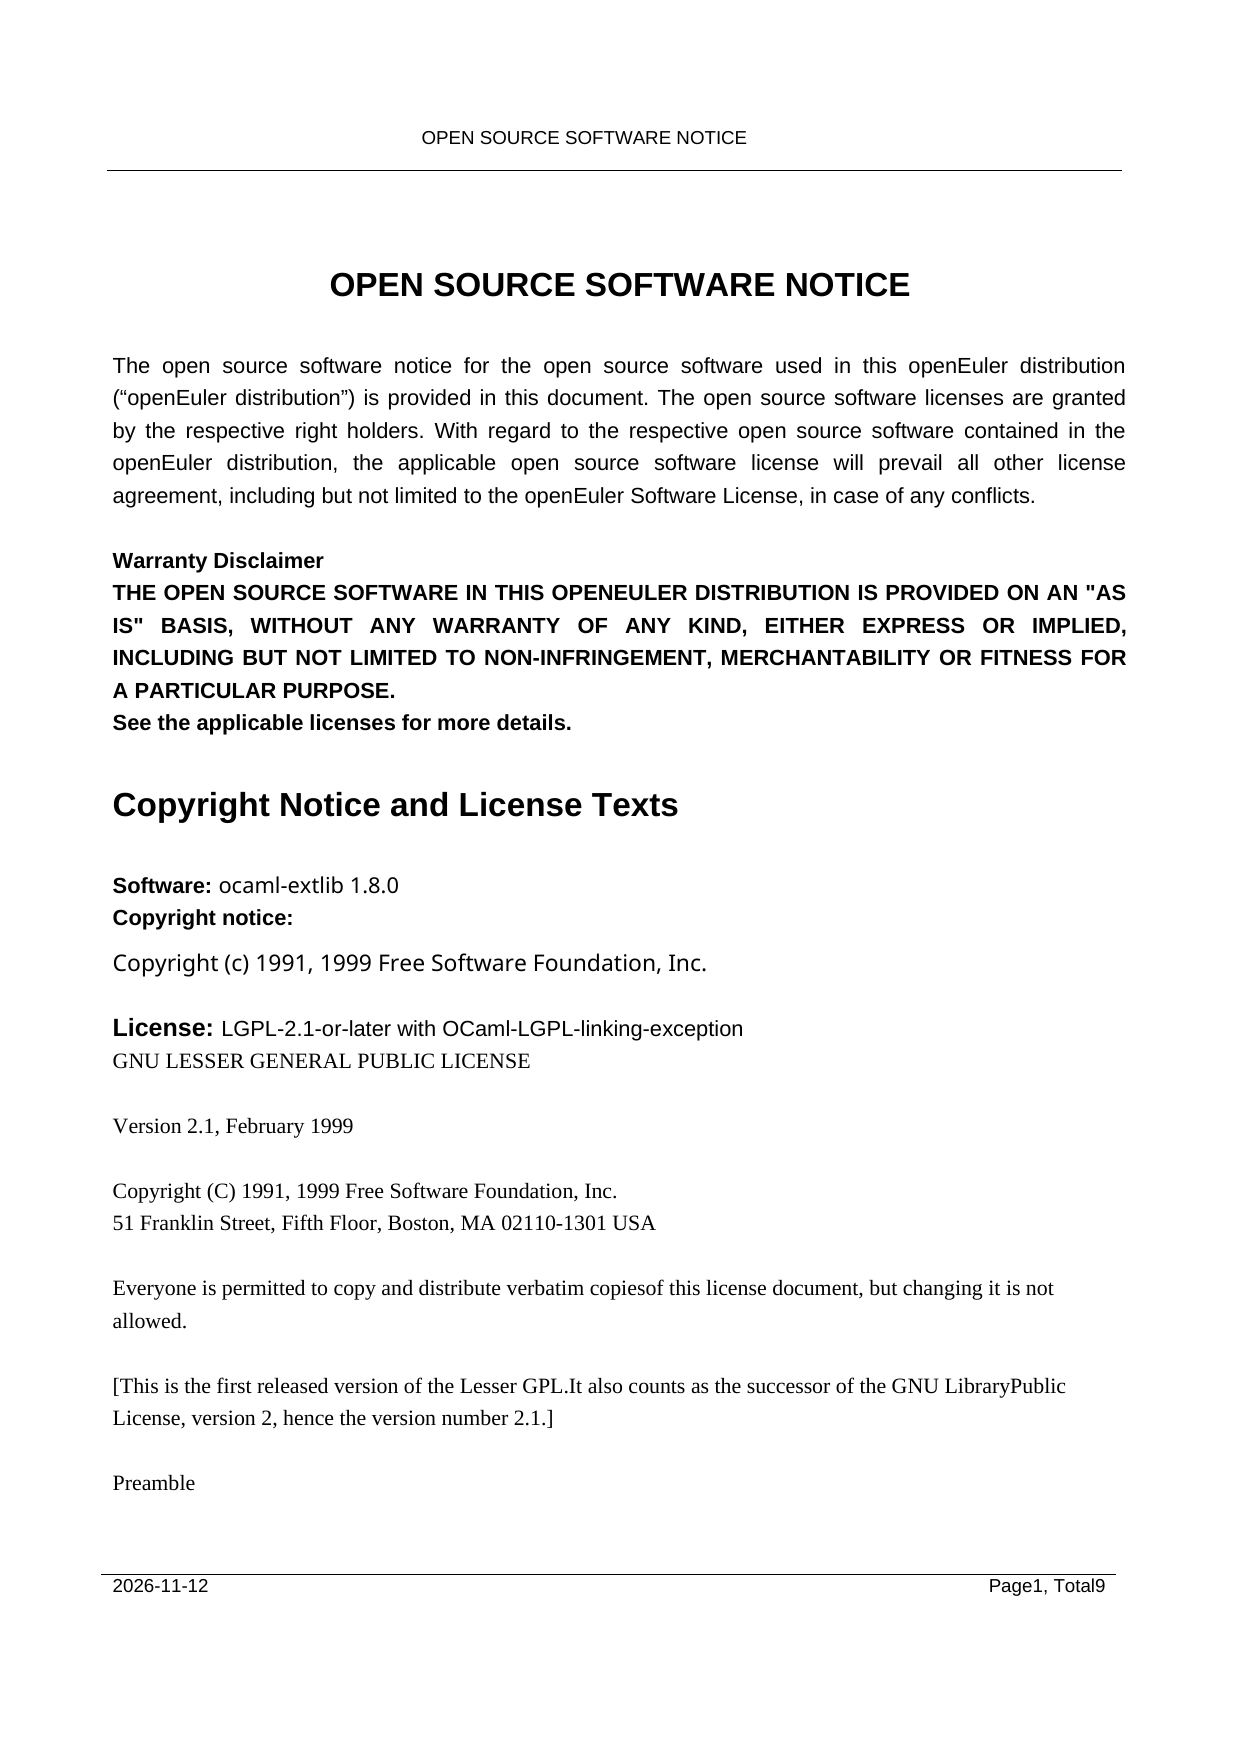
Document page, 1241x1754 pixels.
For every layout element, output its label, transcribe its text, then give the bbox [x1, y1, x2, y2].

text Copyright notice: [112, 901, 1128, 934]
text OPEN SOURCE SOFTWARE NOTICE [112, 251, 1128, 316]
text Preamble [112, 1467, 1128, 1499]
text Copyright (c) 1991, 1999 Free Software Foundation, Inc. [112, 947, 1128, 1012]
text The open source software notice for the open source software used in this openEuler distribution (“openEuler distribution”) is provided in this document. The open source software licenses are granted by the respective right holders. With regard to the respective open source software contained in the openEuler distribution, the applicable open source software license will prevail all other license agreement, including but not limited to the openEuler Software License, in case of any conflicts. [112, 349, 1128, 511]
text License: LGPL-2.1-or-later with OCaml-LGPL-linking-exception [112, 1012, 1128, 1044]
title Software: ocaml-extlib 1.8.0 [112, 869, 1128, 901]
text GNU LESSER GENERAL PUBLIC LICENSE [112, 1044, 1128, 1077]
text Everyone is permitted to copy and distribute verbatim copiesof this license document, but changing it is not allowed. [112, 1272, 1128, 1337]
text Copyright Notice and License Texts [112, 771, 1128, 836]
text 51 Franklin Street, Fifth Floor, Boston, MA 02110-1301 USA [112, 1207, 1128, 1239]
text Version 2.1, February 1999 [112, 1109, 1128, 1142]
text Warranty Disclaimer [112, 544, 1128, 576]
text Copyright (C) 1991, 1999 Free Software Foundation, Inc. [112, 1174, 1128, 1207]
text [This is the first released version of the Lesser GPL.It also counts as the successor of the GNU LibraryPublic License, version 2, hence the version number 2.1.] [112, 1369, 1128, 1434]
text THE OPEN SOURCE SOFTWARE IN THIS OPENEULER DISTRIBUTION IS PROVIDED ON AN "AS IS" BASIS, WITHOUT ANY WARRANTY OF ANY KIND, EITHER EXPRESS OR IMPLIED, INCLUDING BUT NOT LIMITED TO NON-INFRINGEMENT, MERCHANTABILITY OR FITNESS FOR A PARTICULAR PURPOSE. See the applicable licenses for more details. [112, 576, 1128, 739]
